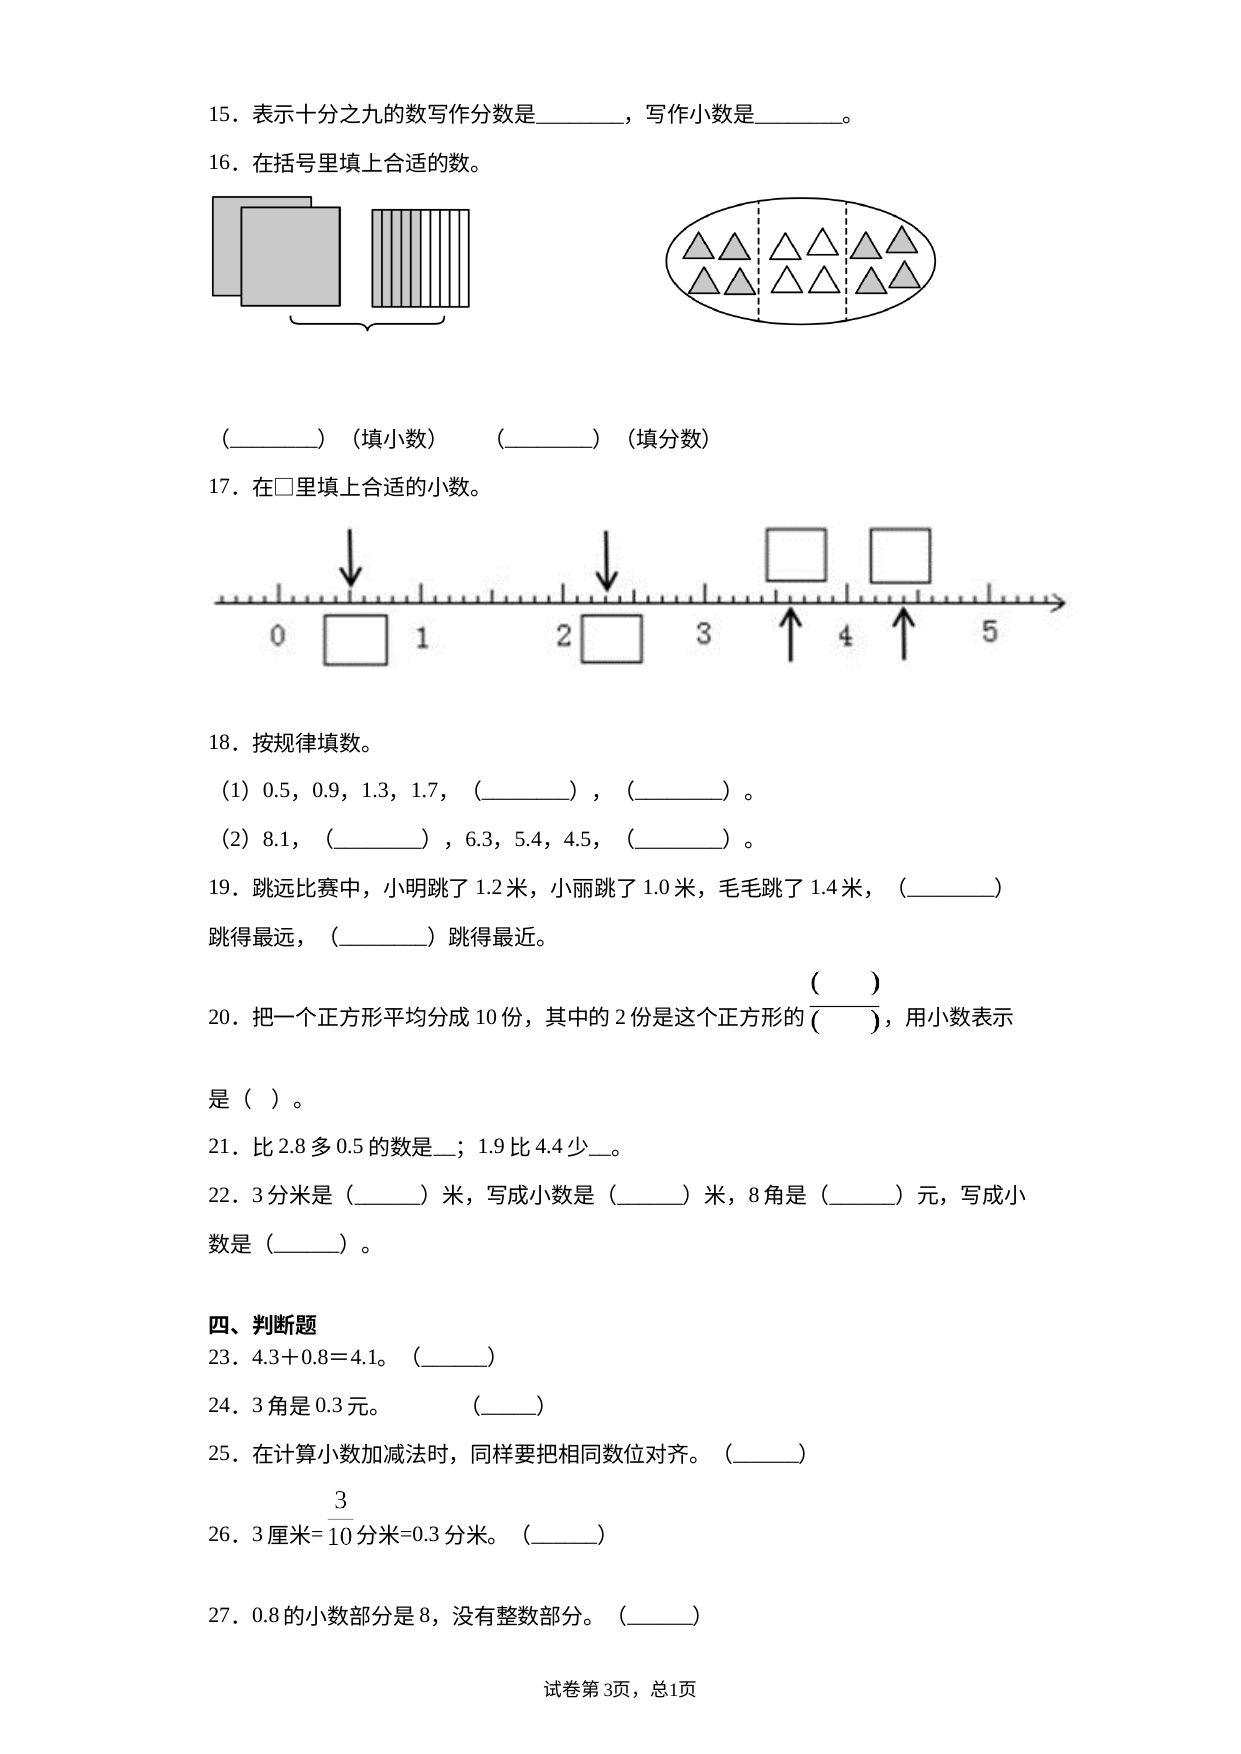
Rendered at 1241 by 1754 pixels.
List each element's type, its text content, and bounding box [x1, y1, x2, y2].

text 四、判断题 [208, 1307, 1032, 1340]
text 25．在计算小数加减法时，同样要把相同数位对齐。（______） [208, 1437, 1032, 1469]
text 20．把一个正方形平均分成10份，其中的2份是这个正方形的，用小数表示是（ ）。 [208, 967, 1032, 1114]
picture [208, 517, 1093, 684]
text 19．跳远比赛中，小明跳了1.2米，小丽跳了1.0米，毛毛跳了1.4米，（________）跳得最远，（________）跳得最近。 [208, 870, 1032, 952]
picture [208, 193, 938, 333]
text 23．4.3＋0.8＝4.1。（______） [208, 1340, 1032, 1372]
text （2）8.1，（________），6.3，5.4，4.5，（________）。 [208, 822, 1032, 854]
text 27．0.8的小数部分是8，没有整数部分。（______） [208, 1598, 1032, 1631]
text 24．3角是0.3元。 （_____） [208, 1388, 1032, 1421]
text 18．按规律填数。 [208, 725, 1032, 758]
text 16．在括号里填上合适的数。 [208, 145, 1032, 178]
text 26．3厘米=分米=0.3分米。（______） [208, 1485, 1032, 1582]
text （________）（填小数） （________）（填分数） [208, 421, 1032, 454]
text 22．3分米是（______）米，写成小数是（______）米，8角是（______）元，写成小数是（______）。 [208, 1178, 1032, 1259]
text 17．在□里填上合适的小数。 [208, 469, 1032, 502]
text （1）0.5，0.9，1.3，1.7，（________），（________）。 [208, 774, 1032, 806]
text 21．比2.8多0.5的数是__；1.9比4.4少__。 [208, 1129, 1032, 1162]
text 15．表示十分之九的数写作分数是________，写作小数是________。 [208, 97, 1032, 129]
